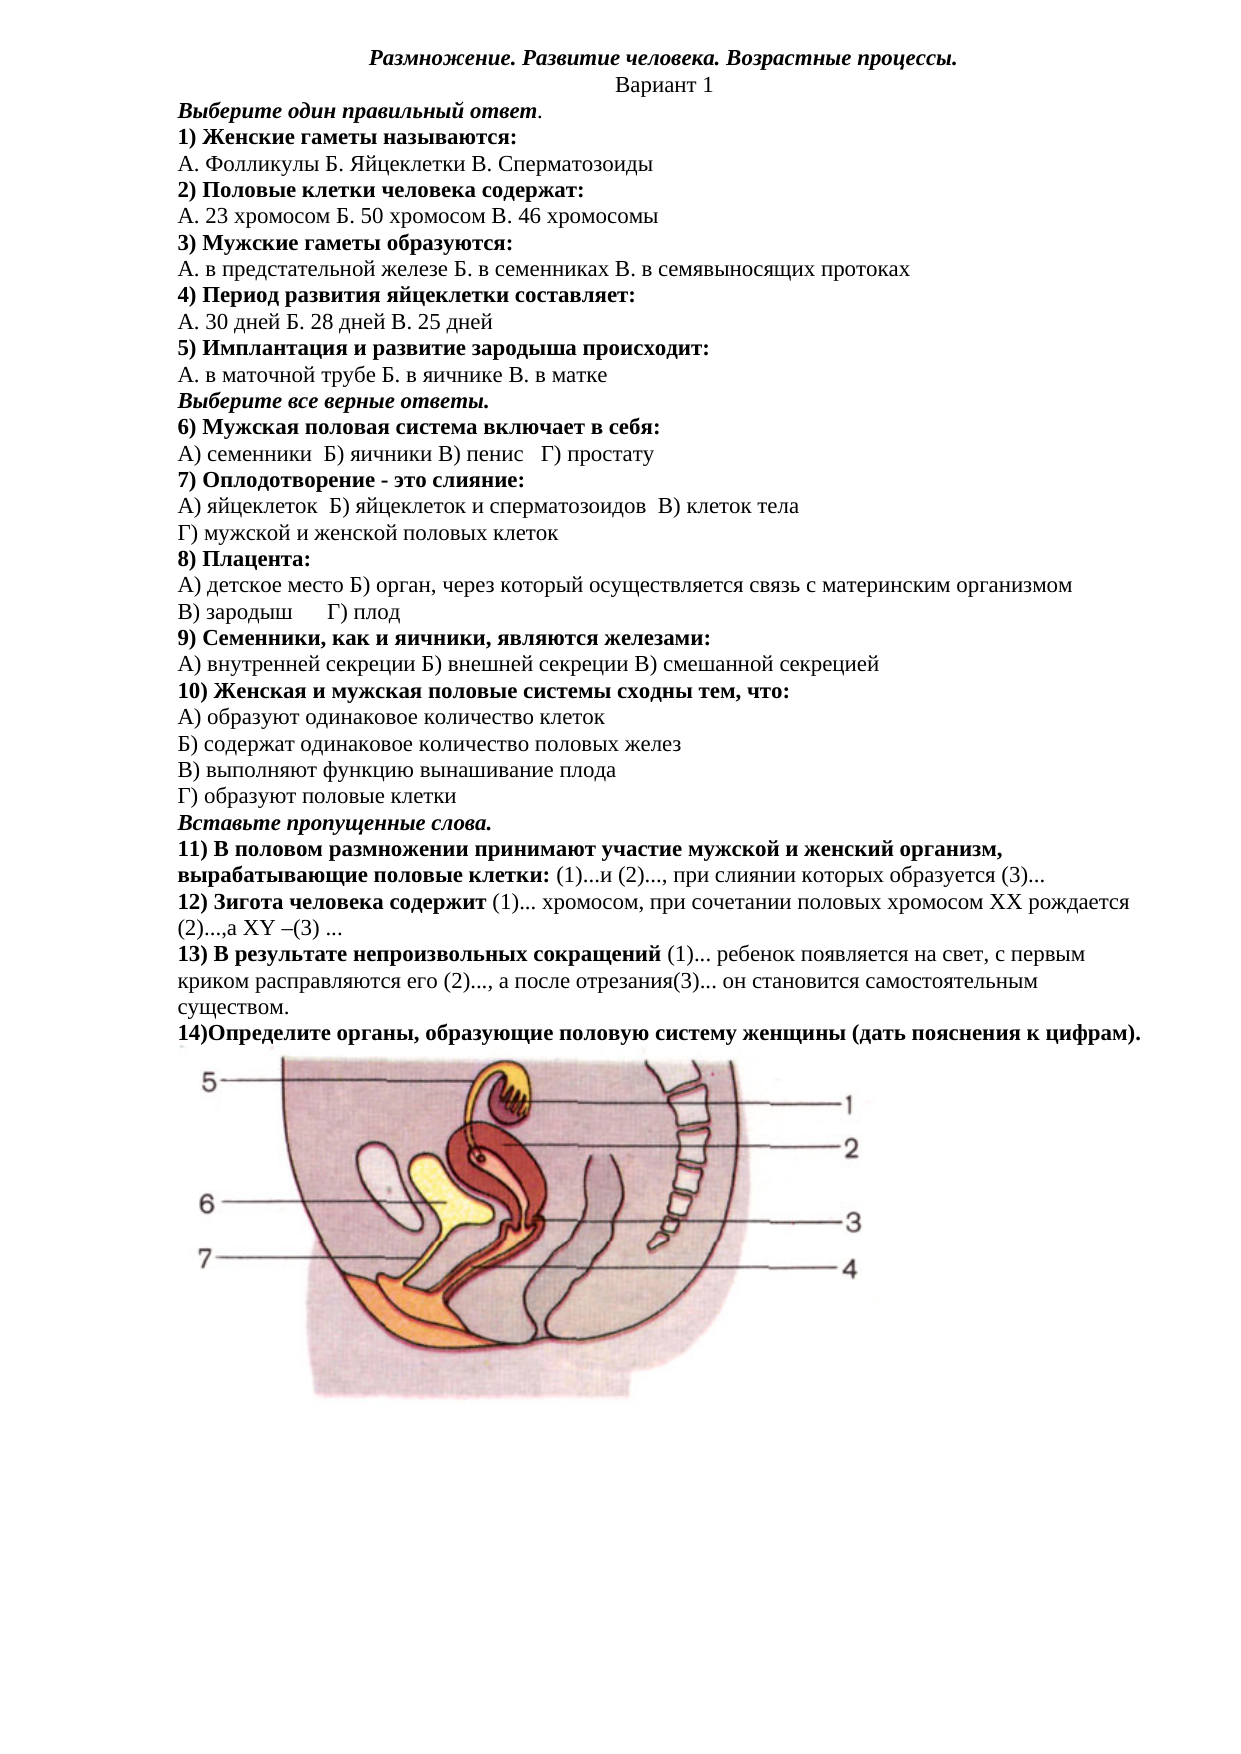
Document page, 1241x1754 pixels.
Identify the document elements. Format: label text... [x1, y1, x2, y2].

text 1) Женские гаметы называются: [177, 123, 1152, 150]
text Г) образуют половые клетки [177, 782, 1152, 809]
text В) зародыш Г) плод [177, 598, 1152, 624]
text 9) Семенники, как и яичники, являются железами: [177, 624, 1152, 651]
text 5) Имплантация и развитие зародыша происходит: [177, 334, 1152, 361]
text 13) В результате непроизвольных сокращений (1)... ребенок появляется на свет, с первым криком расправляются его (2)..., а после отрезания(3)... он становится самостоятельным существом. [177, 940, 1152, 1019]
text В) выполняют функцию вынашивание плода [177, 756, 1152, 782]
text А. в маточной трубе Б. в яичнике В. в матке [177, 361, 1152, 387]
text 11) В половом размножении принимают участие мужской и женский организм, вырабатывающие половые клетки: (1)...и (2)..., при слиянии которых образуется (3)... [177, 835, 1152, 888]
text 2) Половые клетки человека содержат: [177, 176, 1152, 202]
text 14)Определите органы, образующие половую систему женщины (дать пояснения к цифрам). [177, 1019, 1152, 1046]
text Б) содержат одинаковое количество половых желез [177, 729, 1152, 756]
text А) яйцеклеток Б) яйцеклеток и сперматозоидов В) клеток тела [177, 492, 1152, 519]
text А) семенники Б) яичники В) пенис Г) простату [177, 440, 1152, 466]
text 12) Зигота человека содержит (1)... хромосом, при сочетании половых хромосом XX рождается (2)...,a XY –(3) ... [177, 888, 1152, 940]
text 4) Период развития яйцеклетки составляет: [177, 282, 1152, 308]
text А. 23 хромосом Б. 50 хромосом В. 46 хромосомы [177, 202, 1152, 229]
text 6) Мужская половая система включает в себя: [177, 413, 1152, 440]
text А) образуют одинаковое количество клеток [177, 703, 1152, 729]
text 3) Мужские гаметы образуются: [177, 229, 1152, 255]
text Вариант 1 [177, 71, 1152, 97]
text А) детское место Б) орган, через который осуществляется связь с материнским организмом [177, 571, 1152, 598]
text А) внутренней секреции Б) внешней секреции В) смешанной секрецией [177, 651, 1152, 677]
text 8) Плацента: [177, 545, 1152, 571]
text А. Фолликулы Б. Яйцеклетки В. Сперматозоиды [177, 150, 1152, 176]
text Вставьте пропущенные слова. [177, 809, 1152, 835]
text А. 30 дней Б. 28 дней В. 25 дней [177, 308, 1152, 334]
text Размножение. Развитие человека. Возрастные процессы. [177, 44, 1152, 71]
text 10) Женская и мужская половые системы сходны тем, что: [177, 677, 1152, 703]
text Выберите все верные ответы. [177, 387, 1152, 413]
text Выберите один правильный ответ. [177, 97, 1152, 123]
text Г) мужской и женской половых клеток [177, 519, 1152, 545]
text A. в предстательной железе Б. в семенниках B. в семявыносящих протоках [177, 255, 1152, 282]
text 7) Оплодотворение - это слияние: [177, 466, 1152, 492]
picture [177, 1045, 879, 1410]
